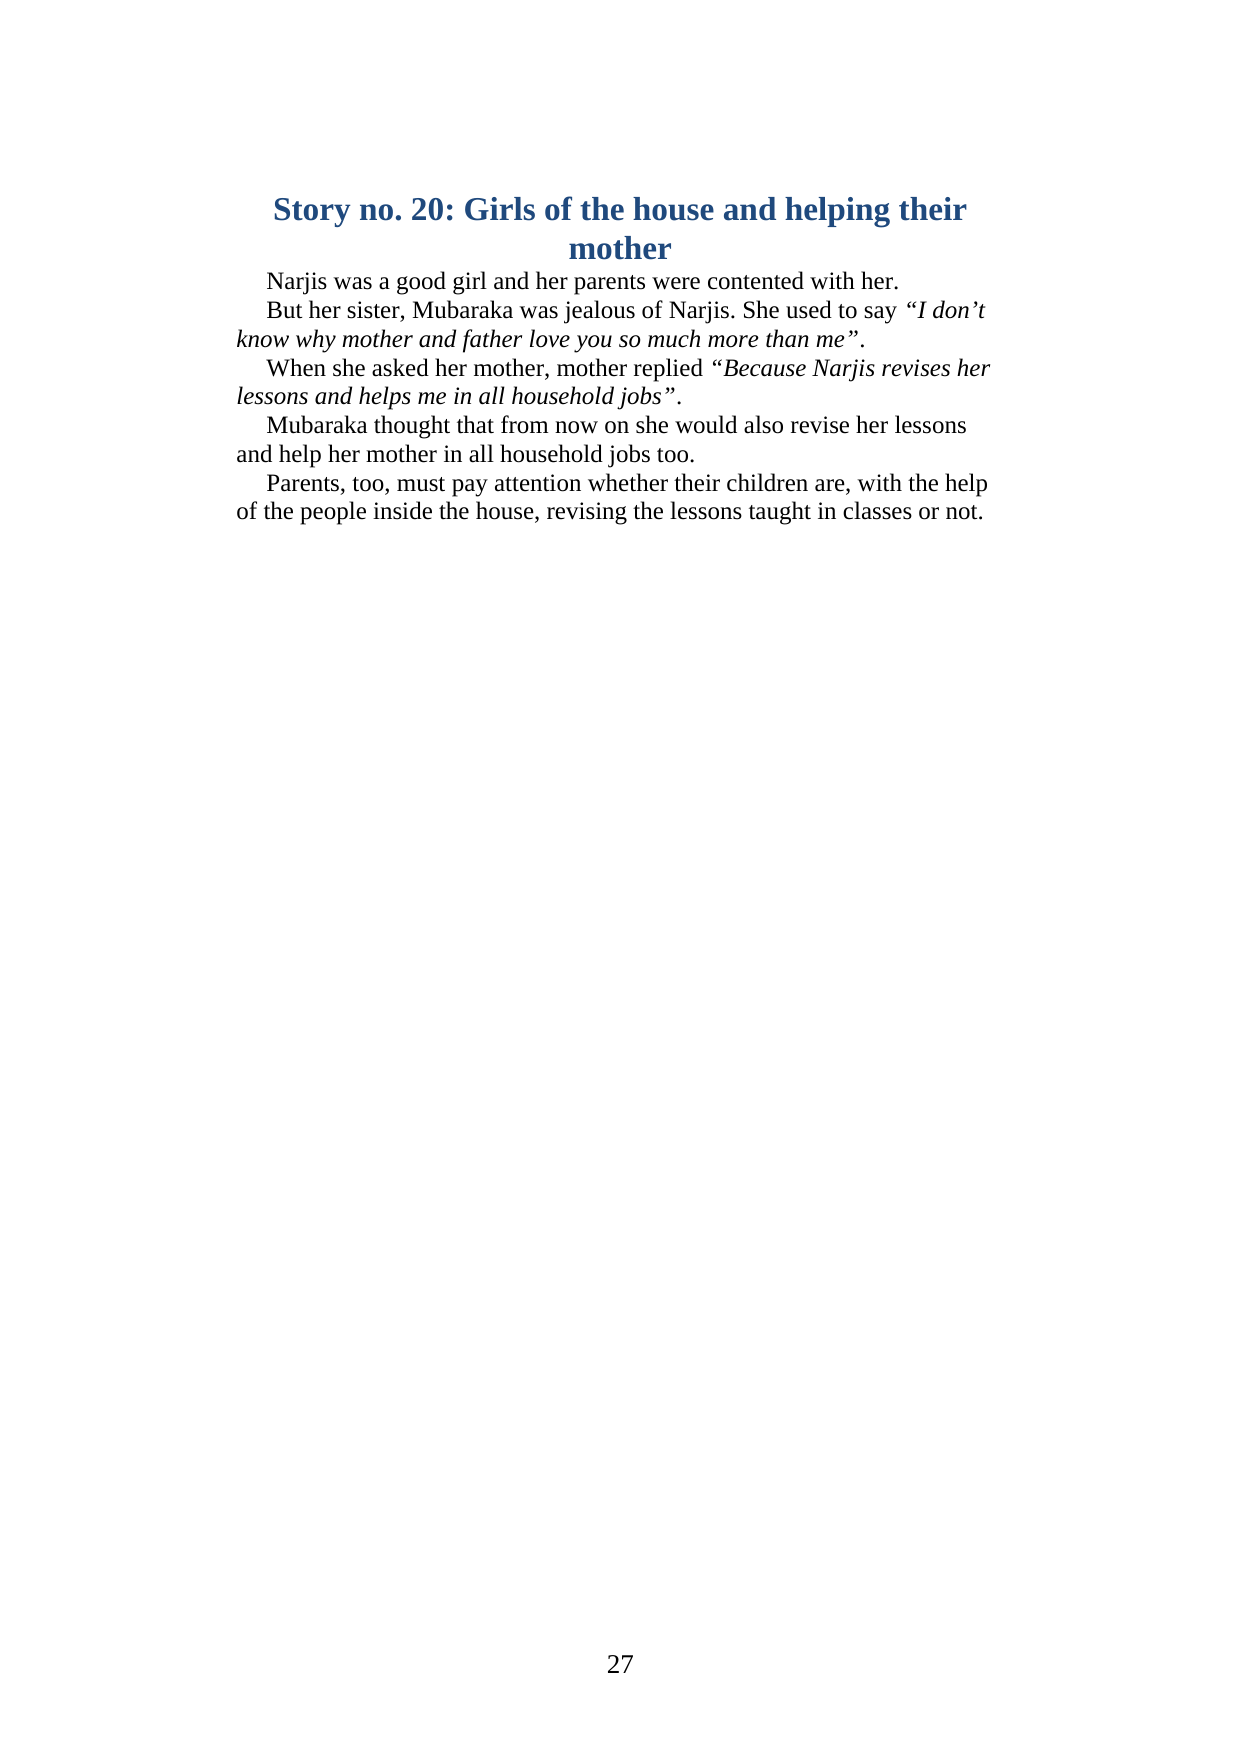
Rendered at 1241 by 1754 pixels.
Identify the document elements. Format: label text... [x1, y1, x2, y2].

subtitle Story no. 20: Girls of the house and helping their mother [236, 190, 1004, 266]
text But her sister, Mubaraka was jealous of Narjis. She used to say “I don’t know why mother and father love you so much more than me”. [236, 295, 1004, 353]
text Parents, too, must pay attention whether their children are, with the help of the people inside the house, revising the lessons taught in classes or not. [236, 468, 1004, 525]
text When she asked her mother, mother replied “Because Narjis revises her lessons and helps me in all household jobs”. [236, 353, 1004, 410]
text Mubaraka thought that from now on she would also revise her lessons and help her mother in all household jobs too. [236, 410, 1004, 468]
text Narjis was a good girl and her parents were contented with her. [236, 266, 1004, 295]
